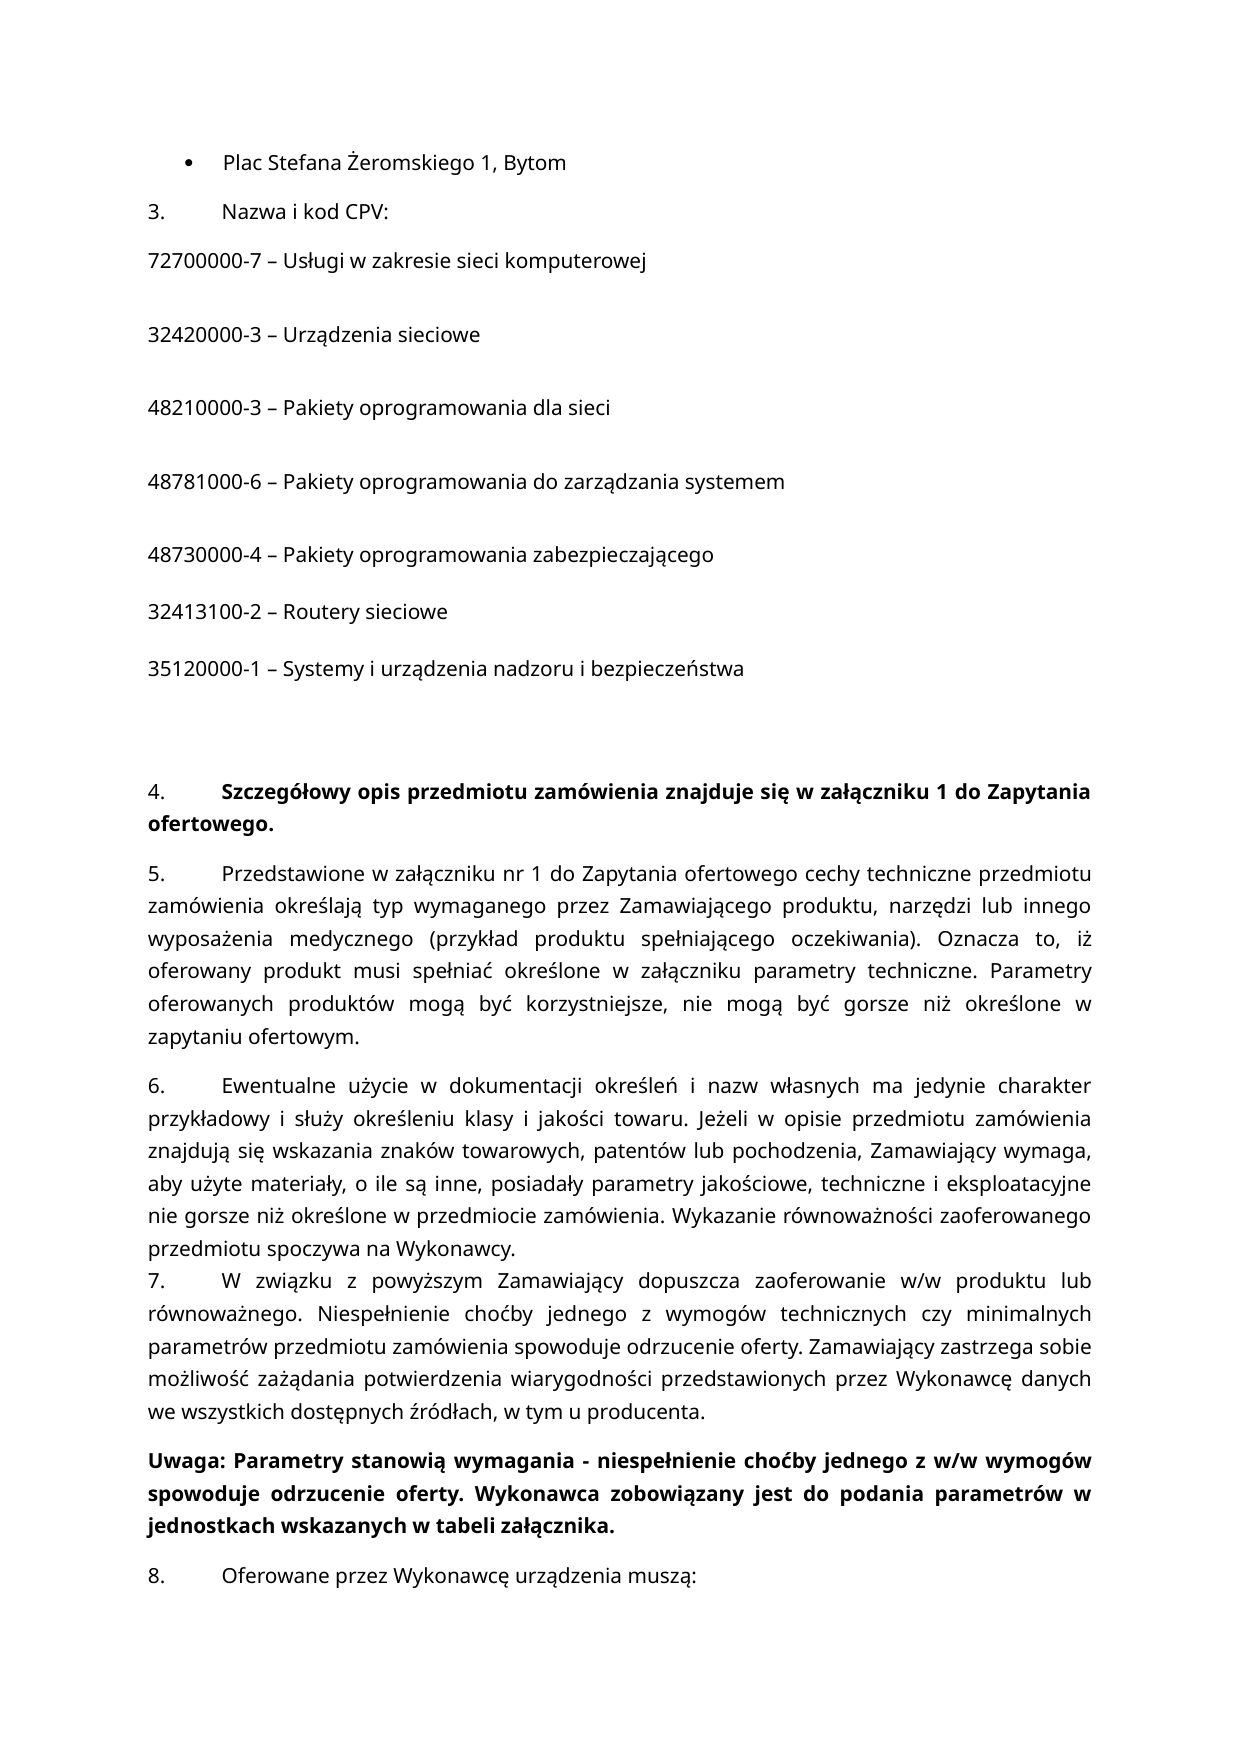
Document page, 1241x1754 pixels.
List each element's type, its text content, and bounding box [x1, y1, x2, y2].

list W związku z powyższym Zamawiający dopuszcza zaoferowanie w/w produktu lub równoważnego. Niespełnienie choćby jednego z wymogów technicznych czy minimalnych parametrów przedmiotu zamówienia spowoduje odrzucenie oferty. Zamawiający zastrzega sobie możliwość zażądania potwierdzenia wiarygodności przedstawionych przez Wykonawcę danych we wszystkich dostępnych źródłach, w tym u producenta. [148, 1267, 1093, 1426]
text 32420000-3 – Urządzenia sieciowe [148, 320, 1093, 348]
list Oferowane przez Wykonawcę urządzenia muszą: [148, 1561, 1093, 1589]
text 72700000-7 – Usługi w zakresie sieci komputerowej [148, 246, 1093, 274]
list Szczegółowy opis przedmiotu zamówienia znajduje się w załączniku 1 do Zapytania ofertowego. [148, 777, 1093, 838]
text Uwaga: Parametry stanowią wymagania - niespełnienie choćby jednego z w/w wymogów spowoduje odrzucenie oferty. Wykonawca zobowiązany jest do podania parametrów w jednostkach wskazanych w tabeli załącznika. [148, 1446, 1093, 1540]
text 48781000-6 – Pakiety oprogramowania do zarządzania systemem [148, 467, 1093, 495]
list Plac Stefana Żeromskiego 1, Bytom [185, 148, 1093, 176]
text 48730000-4 – Pakiety oprogramowania zabezpieczającego 32413100-2 – Routery sieciowe 35120000-1 – Systemy i urządzenia nadzoru i bezpieczeństwa [148, 540, 1093, 682]
list Przedstawione w załączniku nr 1 do Zapytania ofertowego cechy techniczne przedmiotu zamówienia określają typ wymaganego przez Zamawiającego produktu, narzędzi lub innego wyposażenia medycznego (przykład produktu spełniającego oczekiwania). Oznacza to, iż oferowany produkt musi spełniać określone w załączniku parametry techniczne. Parametry oferowanych produktów mogą być korzystniejsze, nie mogą być gorsze niż określone w zapytaniu ofertowym. [148, 859, 1093, 1050]
list Nazwa i kod CPV: [148, 197, 1093, 225]
list Ewentualne użycie w dokumentacji określeń i nazw własnych ma jedynie charakter przykładowy i służy określeniu klasy i jakości towaru. Jeżeli w opisie przedmiotu zamówienia znajdują się wskazania znaków towarowych, patentów lub pochodzenia, Zamawiający wymaga, aby użyte materiały, o ile są inne, posiadały parametry jakościowe, techniczne i eksploatacyjne nie gorsze niż określone w przedmiocie zamówienia. Wykazanie równoważności zaoferowanego przedmiotu spoczywa na Wykonawcy. [148, 1071, 1093, 1262]
text 48210000-3 – Pakiety oprogramowania dla sieci [148, 393, 1093, 422]
